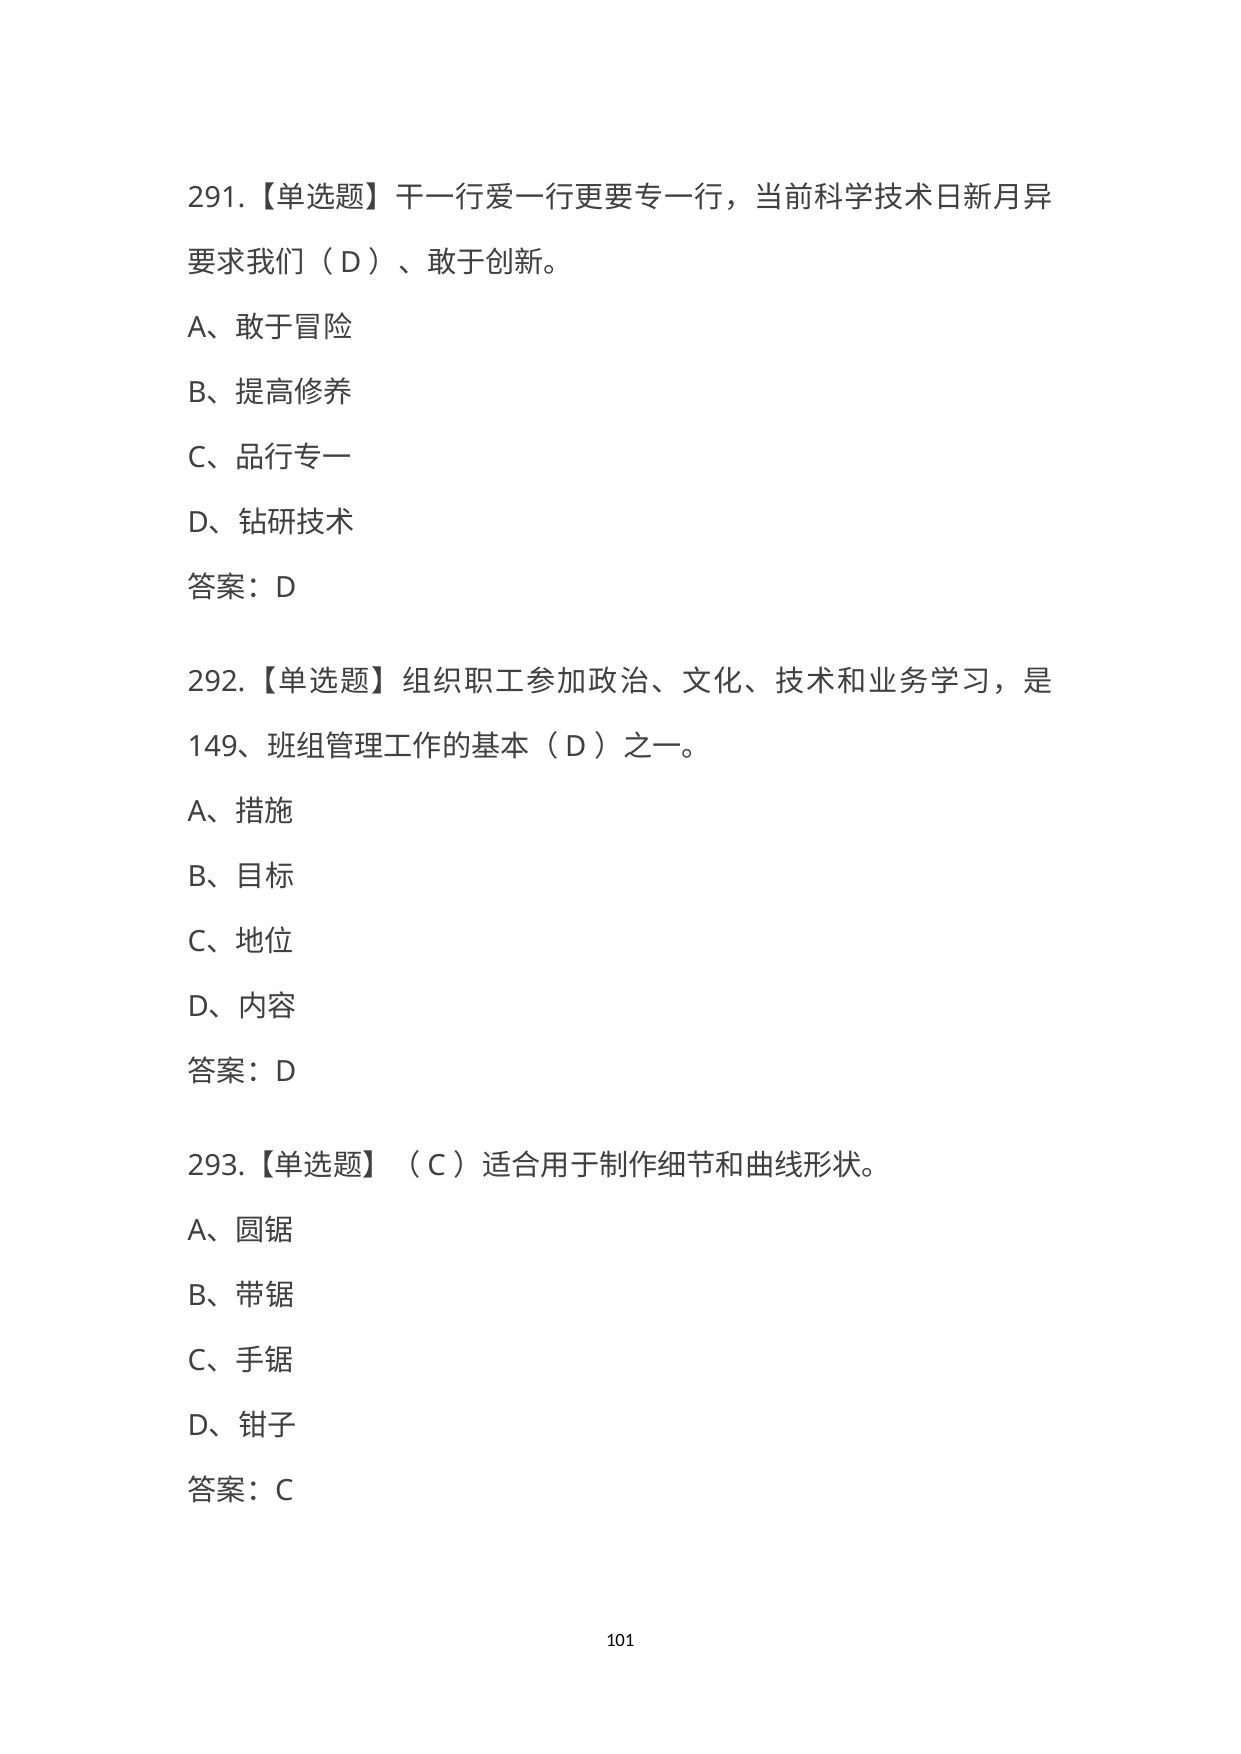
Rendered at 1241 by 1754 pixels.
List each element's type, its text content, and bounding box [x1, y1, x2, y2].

text 293.【单选题】（ C ）适合用于制作细节和曲线形状。 A、圆锯 B、带锯 C、手锯 D、钳子 答案：C [187, 1130, 1053, 1520]
text 292.【单选题】组织职工参加政治、文化、技术和业务学习，是149、班组管理工作的基本（ D ）之一。 A、措施 B、目标 C、地位 D、内容 答案：D [187, 646, 1053, 1101]
text 291.【单选题】干一行爱一行更要专一行，当前科学技术日新月异要求我们（ D ）、敢于创新。 A、敢于冒险 B、提高修养 C、品行专一 D、钻研技术 答案：D [187, 162, 1053, 617]
